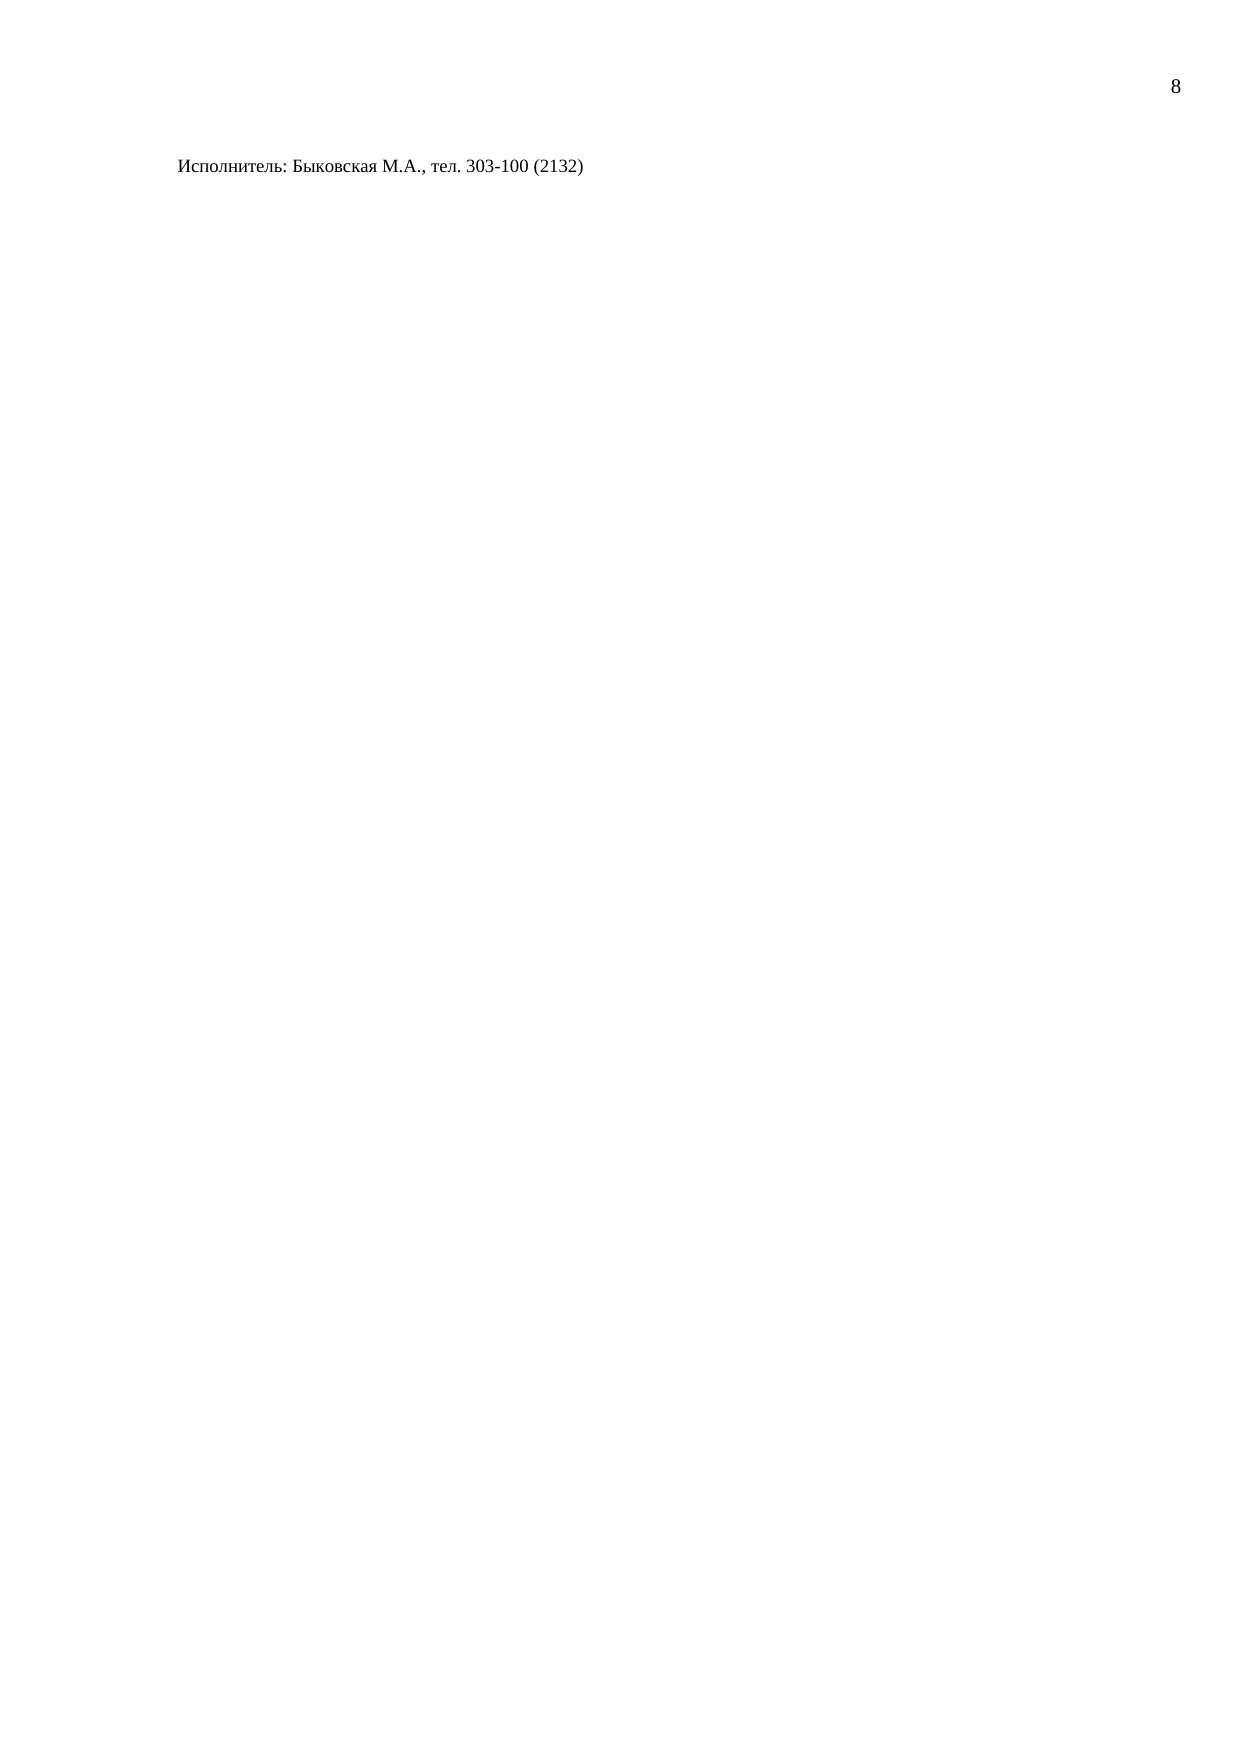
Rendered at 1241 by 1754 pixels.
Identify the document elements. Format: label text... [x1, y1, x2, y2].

text Исполнитель: Быковская М.А., тел. 303-100 (2132) [177, 155, 1181, 177]
